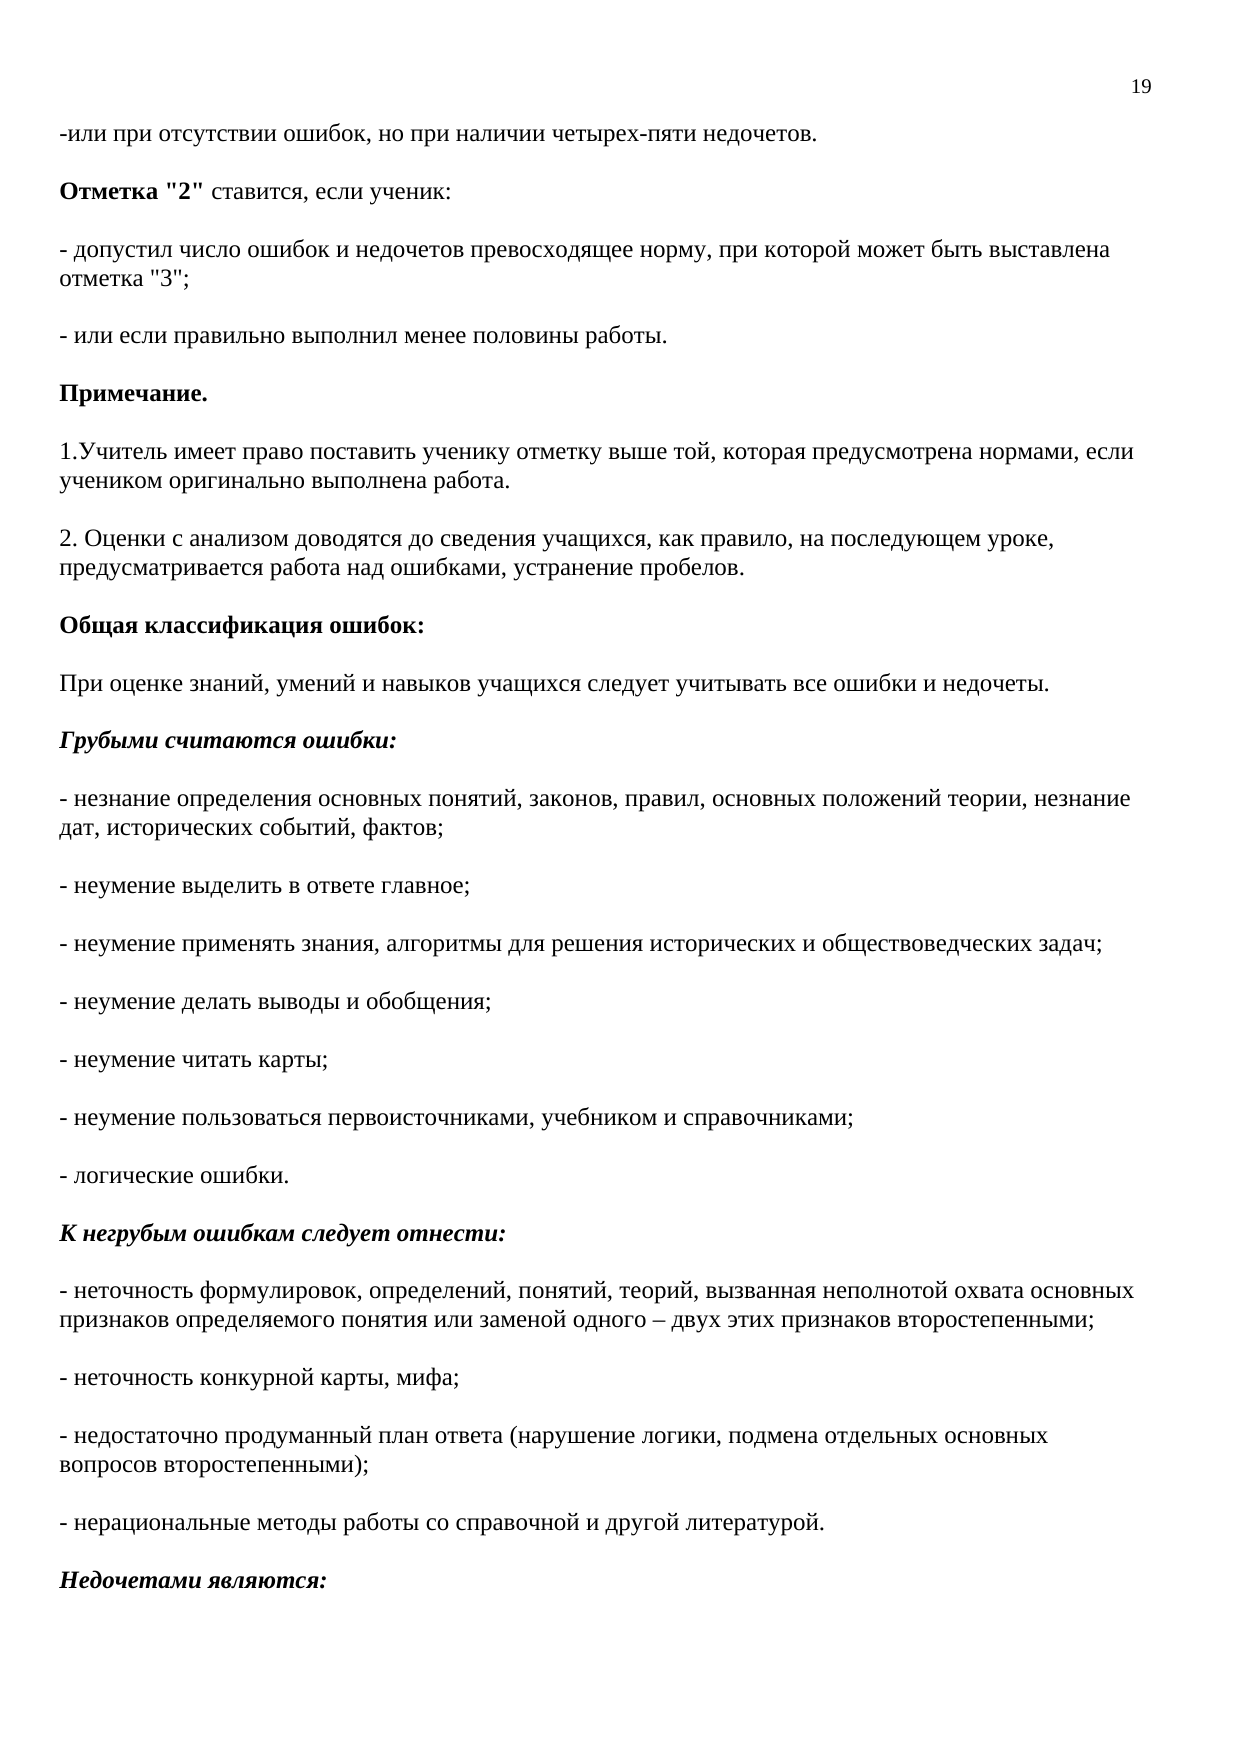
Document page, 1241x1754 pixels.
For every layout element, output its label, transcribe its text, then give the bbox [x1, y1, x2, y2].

text К негрубым ошибкам следует отнести: [59, 1218, 1152, 1246]
text Общая классификация ошибок: [59, 610, 1152, 638]
text - недостаточно продуманный план ответа (нарушение логики, подмена отдельных основных вопросов второстепенными); [59, 1420, 1152, 1478]
text -или при отсутствии ошибок, но при наличии четырех-пяти недочетов. [59, 118, 1152, 147]
text 1.Учитель имеет право поставить ученику отметку выше той, которая предусмотрена нормами, если учеником оригинально выполнена работа. [59, 436, 1152, 494]
text - неточность формулировок, определений, понятий, теорий, вызванная неполнотой охвата основных признаков определяемого понятия или заменой одного – двух этих признаков второстепенными; [59, 1276, 1152, 1333]
text - незнание определения основных понятий, законов, правил, основных положений теории, незнание дат, исторических событий, фактов; [59, 783, 1152, 841]
text - неумение выделить в ответе главное; [59, 870, 1152, 899]
text - логические ошибки. [59, 1160, 1152, 1188]
text Недочетами являются: [59, 1565, 1152, 1593]
text Примечание. [59, 378, 1152, 407]
text - допустил число ошибок и недочетов превосходящее норму, при которой может быть выставлена отметка "3"; [59, 234, 1152, 291]
text - неумение пользоваться первоисточниками, учебником и справочниками; [59, 1102, 1152, 1131]
text - или если правильно выполнил менее половины работы. [59, 321, 1152, 349]
text 2. Оценки с анализом доводятся до сведения учащихся, как правило, на последующем уроке, предусматривается работа над ошибками, устранение пробелов. [59, 523, 1152, 581]
text Грубыми считаются ошибки: [59, 726, 1152, 754]
text - неумение применять знания, алгоритмы для решения исторических и обществоведческих задач; [59, 928, 1152, 957]
text При оценке знаний, умений и навыков учащихся следует учитывать все ошибки и недочеты. [59, 668, 1152, 696]
text Отметка "2" ставится, если ученик: [59, 176, 1152, 205]
text - неумение читать карты; [59, 1044, 1152, 1073]
text - нерациональные методы работы со справочной и другой литературой. [59, 1507, 1152, 1536]
text - неточность конкурной карты, мифа; [59, 1362, 1152, 1391]
text - неумение делать выводы и обобщения; [59, 986, 1152, 1015]
